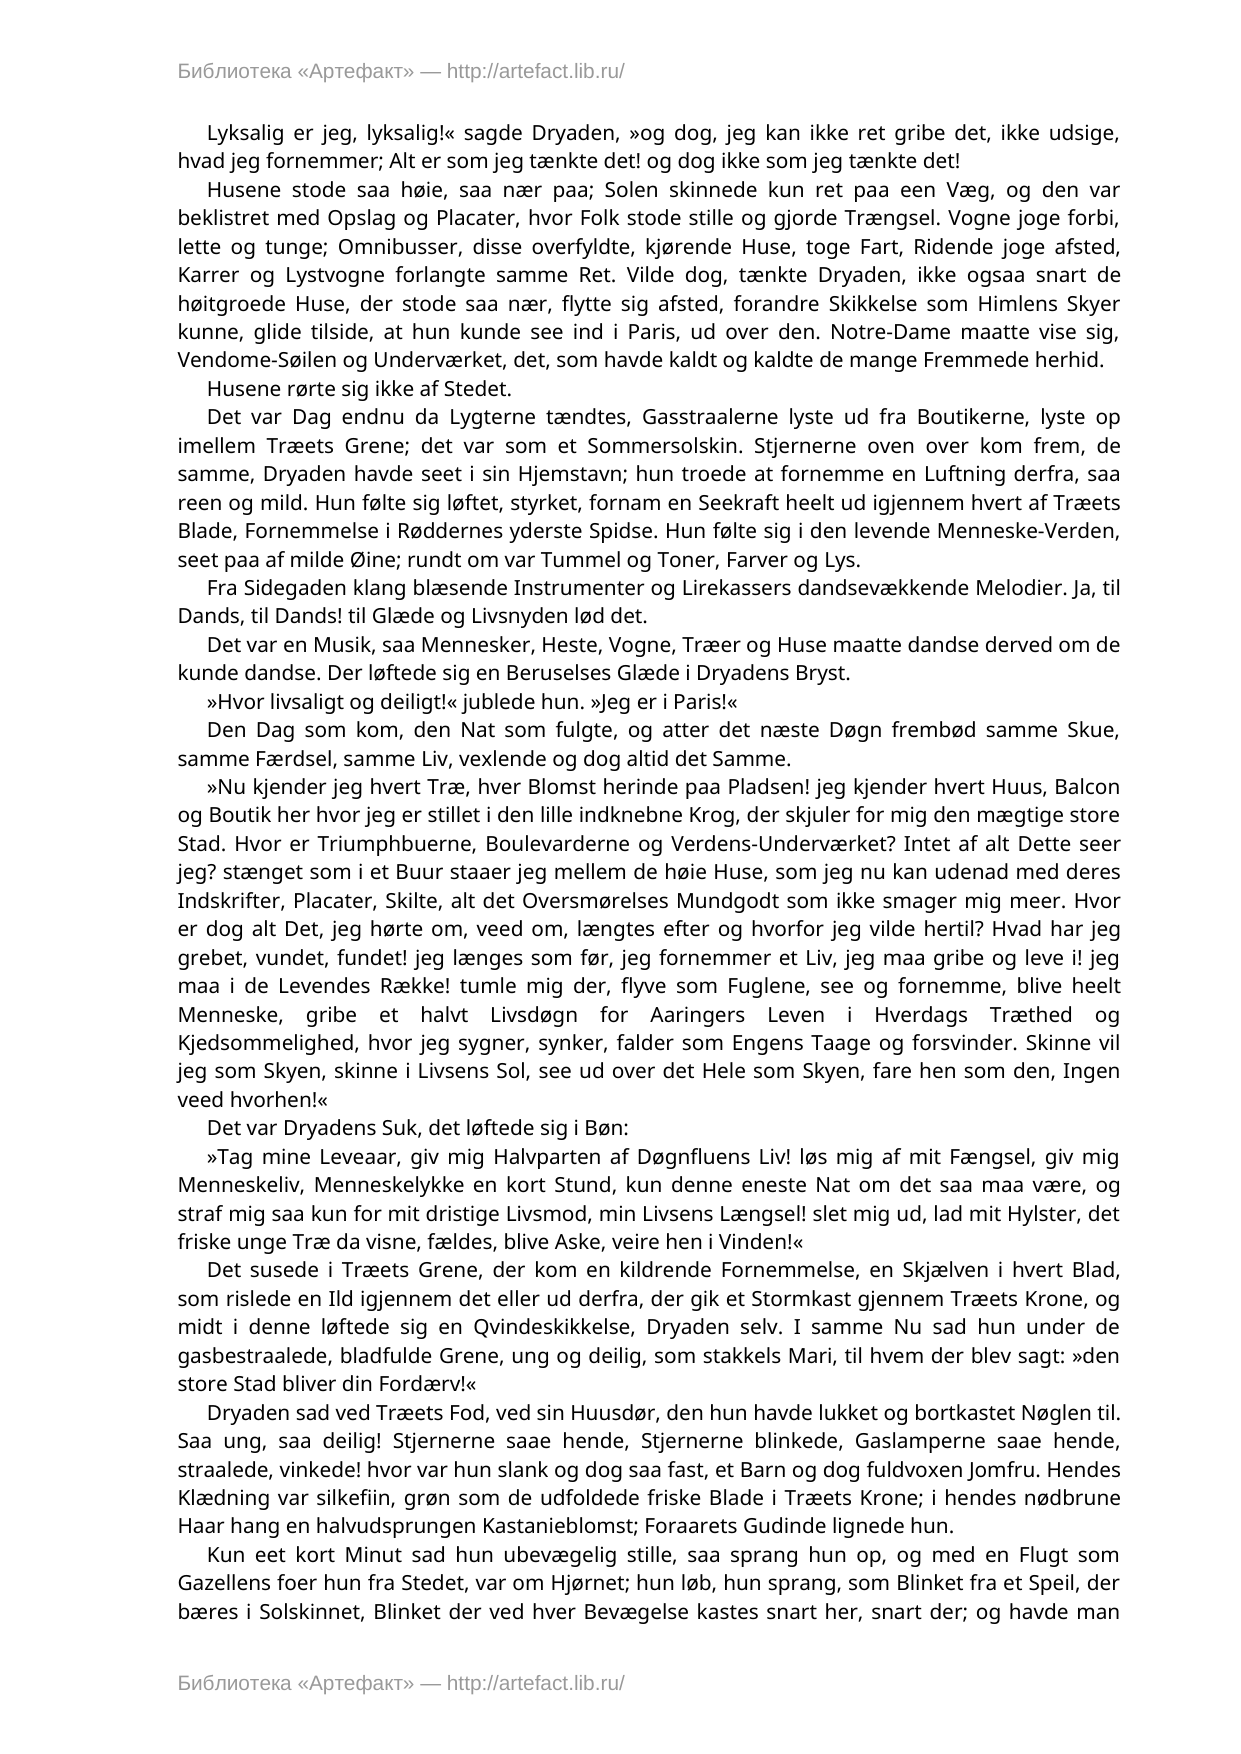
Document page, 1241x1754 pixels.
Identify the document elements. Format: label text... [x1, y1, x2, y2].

text »Hvor livsaligt og deiligt!« jublede hun. »Jeg er i Paris!« [177, 687, 1122, 715]
text Det var Dag endnu da Lygterne tændtes, Gasstraalerne lyste ud fra Boutikerne, lyste op imellem Træets Grene; det var som et Sommersolskin. Stjernerne oven over kom frem, de samme, Dryaden havde seet i sin Hjemstavn; hun troede at fornemme en Luftning derfra, saa reen og mild. Hun følte sig løftet, styrket, fornam en Seekraft heelt ud igjennem hvert af Træets Blade, Fornemmelse i Røddernes yderste Spidse. Hun følte sig i den levende Menneske-Verden, seet paa af milde Øine; rundt om var Tummel og Toner, Farver og Lys. [177, 402, 1122, 573]
text Husene rørte sig ikke af Stedet. [177, 374, 1122, 402]
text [177, 1540, 1122, 1625]
text Fra Sidegaden klang blæsende Instrumenter og Lirekassers dandsevækkende Melodier. Ja, til Dands, til Dands! til Glæde og Livsnyden lød det. [177, 573, 1122, 630]
text »Tag mine Leveaar, giv mig Halvparten af Døgnfluens Liv! løs mig af mit Fængsel, giv mig Menneskeliv, Menneskelykke en kort Stund, kun denne eneste Nat om det saa maa være, og straf mig saa kun for mit dristige Livsmod, min Livsens Længsel! slet mig ud, lad mit Hylster, det friske unge Træ da visne, fældes, blive Aske, veire hen i Vinden!« [177, 1142, 1122, 1256]
text Dryaden sad ved Træets Fod, ved sin Huusdør, den hun havde lukket og bortkastet Nøglen til. Saa ung, saa deilig! Stjernerne saae hende, Stjernerne blinkede, Gaslamperne saae hende, straalede, vinkede! hvor var hun slank og dog saa fast, et Barn og dog fuldvoxen Jomfru. Hendes Klædning var silkefiin, grøn som de udfoldede friske Blade i Træets Krone; i hendes nødbrune Haar hang en halvudsprungen Kastanieblomst; Foraarets Gudinde lignede hun. [177, 1398, 1122, 1540]
text »Nu kjender jeg hvert Træ, hver Blomst herinde paa Pladsen! jeg kjender hvert Huus, Balcon og Boutik her hvor jeg er stillet i den lille indknebne Krog, der skjuler for mig den mægtige store Stad. Hvor er Triumphbuerne, Boulevarderne og Verdens-Underværket? Intet af alt Dette seer jeg? stænget som i et Buur staaer jeg mellem de høie Huse, som jeg nu kan udenad med deres Indskrifter, Placater, Skilte, alt det Oversmørelses Mundgodt som ikke smager mig meer. Hvor er dog alt Det, jeg hørte om, veed om, længtes efter og hvorfor jeg vilde hertil? Hvad har jeg grebet, vundet, fundet! jeg længes som før, jeg fornemmer et Liv, jeg maa gribe og leve i! jeg maa i de Levendes Række! tumle mig der, flyve som Fuglene, see og fornemme, blive heelt Menneske, gribe et halvt Livsdøgn for Aaringers Leven i Hverdags Træthed og Kjedsommelighed, hvor jeg sygner, synker, falder som Engens Taage og forsvinder. Skinne vil jeg som Skyen, skinne i Livsens Sol, see ud over det Hele som Skyen, fare hen som den, Ingen veed hvorhen!« [177, 772, 1122, 1113]
text Lyksalig er jeg, lyksalig!« sagde Dryaden, »og dog, jeg kan ikke ret gribe det, ikke udsige, hvad jeg fornemmer; Alt er som jeg tænkte det! og dog ikke som jeg tænkte det! [177, 118, 1122, 175]
text Husene stode saa høie, saa nær paa; Solen skinnede kun ret paa een Væg, og den var beklistret med Opslag og Placater, hvor Folk stode stille og gjorde Trængsel. Vogne joge forbi, lette og tunge; Omnibusser, disse overfyldte, kjørende Huse, toge Fart, Ridende joge afsted, Karrer og Lystvogne forlangte samme Ret. Vilde dog, tænkte Dryaden, ikke ogsaa snart de høitgroede Huse, der stode saa nær, flytte sig afsted, forandre Skikkelse som Himlens Skyer kunne, glide tilside, at hun kunde see ind i Paris, ud over den. Notre-Dame maatte vise sig, Vendome-Søilen og Underværket, det, som havde kaldt og kaldte de mange Fremmede herhid. [177, 175, 1122, 374]
text Det var Dryadens Suk, det løftede sig i Bøn: [177, 1113, 1122, 1142]
text Det susede i Træets Grene, der kom en kildrende Fornemmelse, en Skjælven i hvert Blad, som rislede en Ild igjennem det eller ud derfra, der gik et Stormkast gjennem Træets Krone, og midt i denne løftede sig en Qvindeskikkelse, Dryaden selv. I samme Nu sad hun under de gasbestraalede, bladfulde Grene, ung og deilig, som stakkels Mari, til hvem der blev sagt: »den store Stad bliver din Fordærv!« [177, 1256, 1122, 1398]
text Det var en Musik, saa Mennesker, Heste, Vogne, Træer og Huse maatte dandse derved om de kunde dandse. Der løftede sig en Beruselses Glæde i Dryadens Bryst. [177, 630, 1122, 687]
text Den Dag som kom, den Nat som fulgte, og atter det næste Døgn frembød samme Skue, samme Færdsel, samme Liv, vexlende og dog altid det Samme. [177, 715, 1122, 772]
